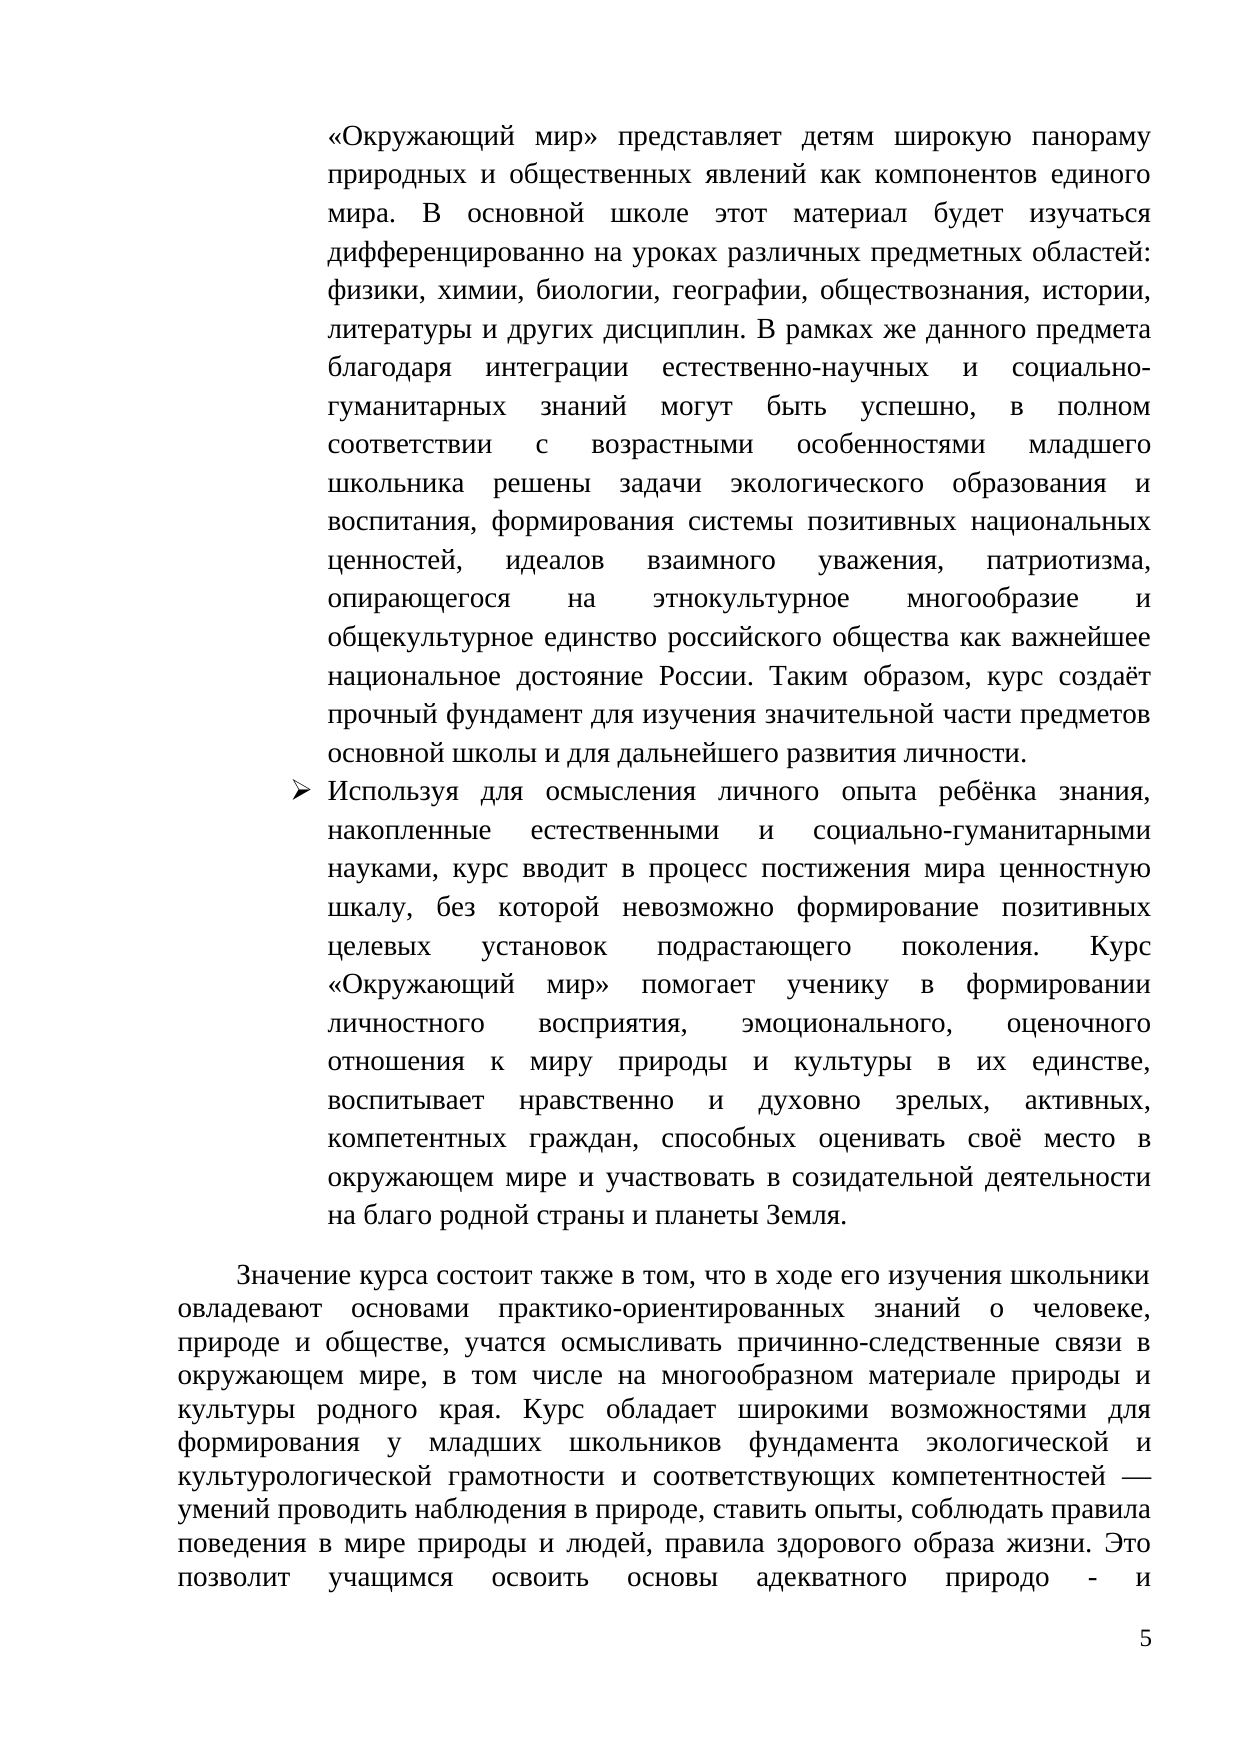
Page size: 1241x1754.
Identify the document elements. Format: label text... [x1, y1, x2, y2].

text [177, 1257, 1152, 1592]
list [290, 118, 1152, 768]
list Используя для осмысления личного опыта ребёнка знания, накопленные естественными и социально-гуманитарными науками, курс вводит в процесс постижения мира ценностную шкалу, без которой невозможно формирование позитивных целевых установок подрастающего поколения. Курс «Окружающий мир» помогает ученику в формировании личностного восприятия, эмоционального, оценочного отношения к миру природы и культуры в их единстве, воспитывает нравственно и духовно зрелых, активных, компетентных граждан, способных оценивать своё место в окружающем мире и участвовать в созидательной деятельности на благо родной страны и планеты Земля. [290, 773, 1152, 1231]
